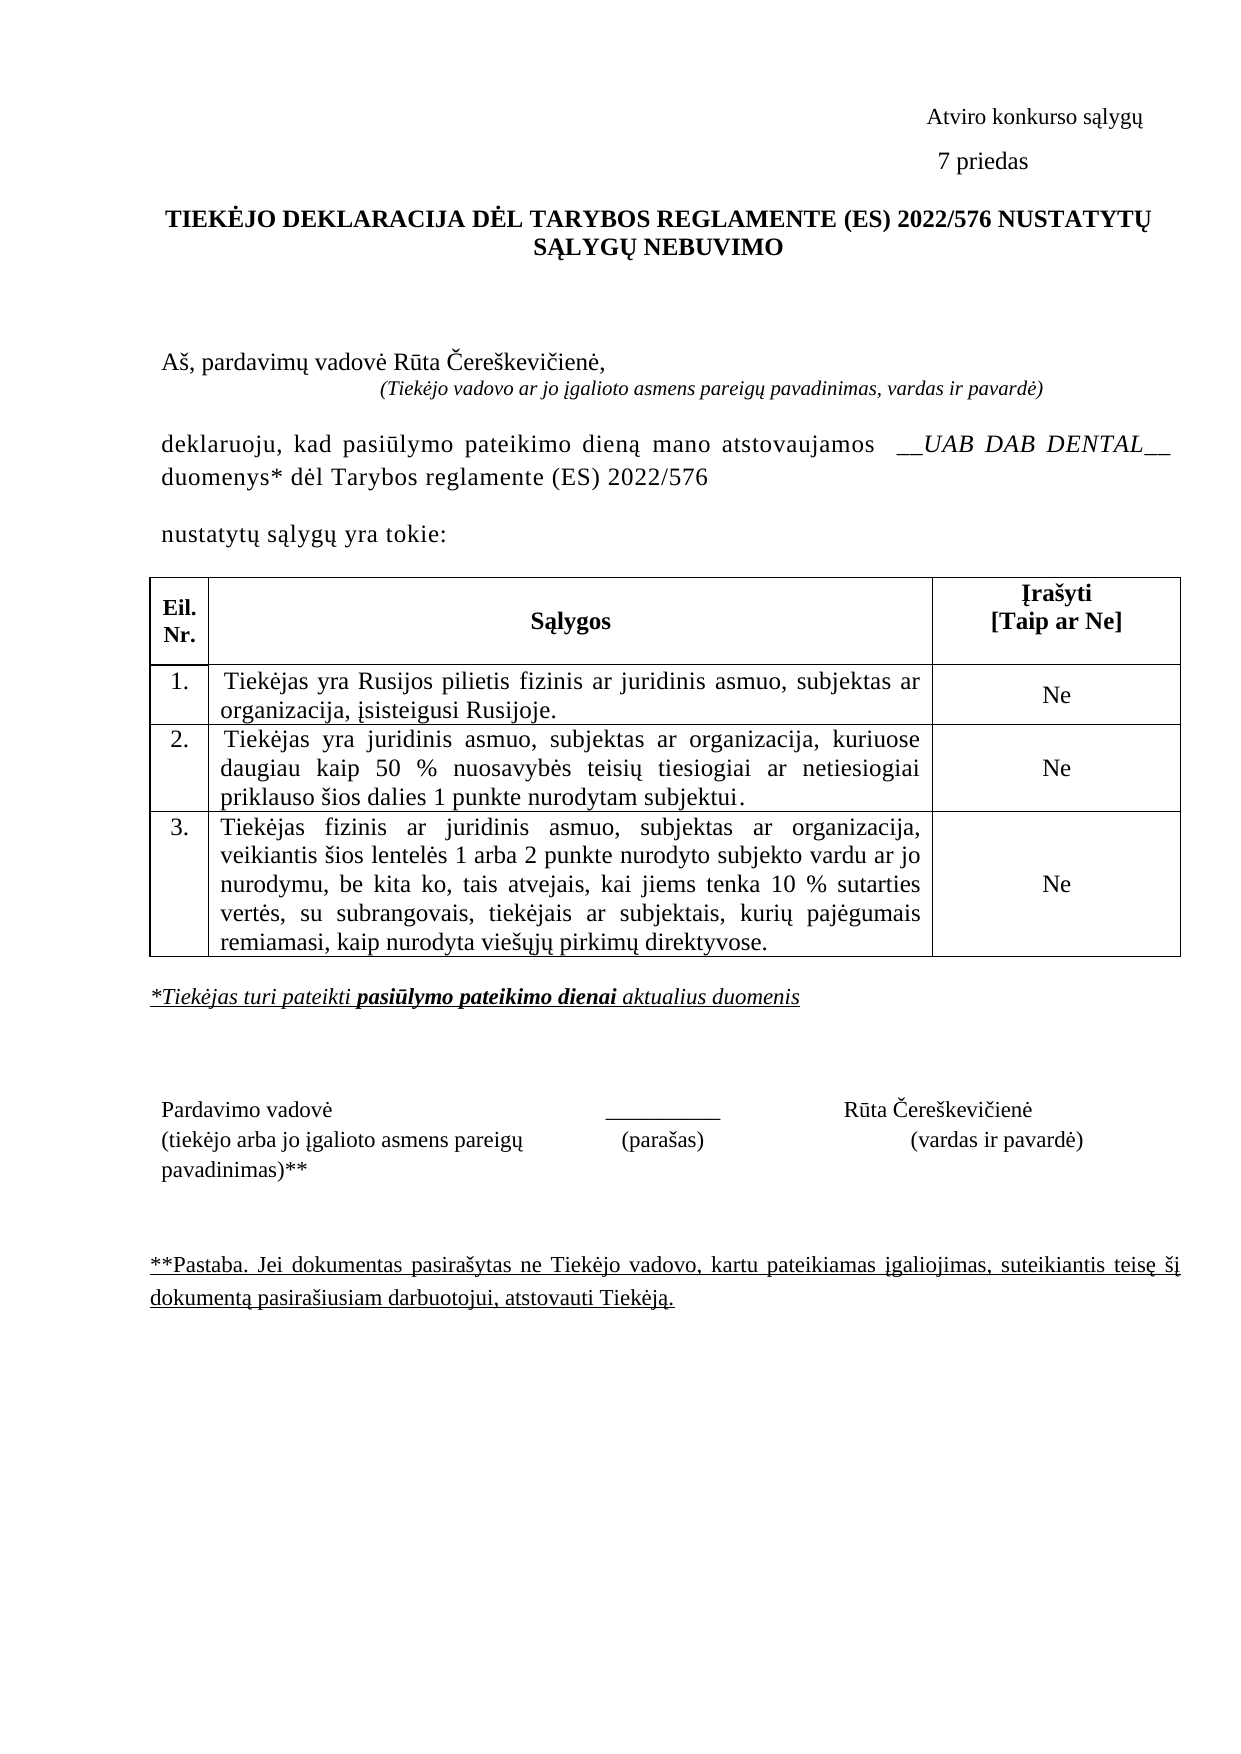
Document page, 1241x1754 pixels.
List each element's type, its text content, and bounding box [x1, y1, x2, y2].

table_cell Tiekėjas yra Rusijos pilietis fizinis ar juridinis asmuo, subjektas ar organizacija, įsisteigusi Rusijoje. [209, 665, 932, 723]
table_header Atviro konkurso sąlygų [915, 103, 1162, 140]
table_cell 3. [151, 812, 208, 956]
table_cell Ne [933, 665, 1180, 723]
table_header __________ (parašas) [544, 1096, 782, 1186]
table_cell Tiekėjas fizinis ar juridinis asmuo, subjektas ar organizacija, veikiantis šios lentelės 1 arba 2 punkte nurodyto subjekto vardu ar jo nurodymu, be kita ko, tais atvejais, kai jiems tenka 10 % sutarties vertės, su subrangovais, tiekėjais ar subjektais, kurių pajėgumais remiamasi, kaip nurodyta viešųjų pirkimų direktyvose. [774, 812, 932, 956]
table_cell Sąlygos [209, 578, 932, 664]
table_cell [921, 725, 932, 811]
table_cell Ne [933, 725, 1180, 811]
text 7 priedas [150, 146, 1167, 175]
text *Tiekėjas turi pateikti pasiūlymo pateikimo dienai aktualius duomenis [150, 983, 1181, 1009]
table_cell 2. [151, 725, 208, 811]
text TIEKĖJO DEKLARACIJA DĖL TARYBOS REGLAMENTE (ES) 2022/576 NUSTATYTŲ SĄLYGŲ NEBUVIMO [150, 204, 1167, 261]
text **Pastaba. Jei dokumentas pasirašytas ne Tiekėjo vadovo, kartu pateikiamas įgaliojimas, suteikiantis teisę šį dokumentą pasirašiusiam darbuotojui, atstovauti Tiekėją. [150, 1244, 1181, 1274]
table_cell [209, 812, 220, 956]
table_cell 1. [151, 666, 208, 723]
table_cell Eil. Nr. [151, 578, 208, 664]
text **Pastaba. Jei dokumentas pasirašytas ne Tiekėjo vadovo, kartu pateikiamas įgaliojimas, suteikiantis teisę šį dokumentą pasirašiusiam darbuotojui, atstovauti Tiekėją. [150, 1275, 1181, 1310]
table_header Aš, pardavimų vadovė Rūta Čereškevičienė, (Tiekėjo vadovo ar jo įgalioto asmens pareigų pavadinimas, vardas ir pavardė) deklaruoju, kad pasiūlymo pateikimo dieną mano atstovaujamos __UAB DAB DENTAL__ duomenys* dėl Tarybos reglamente (ES) 2022/576 [150, 348, 1174, 519]
table_cell Ne [933, 812, 1180, 956]
table_cell nustatytų sąlygų yra tokie: [150, 519, 1174, 577]
table_header Rūta Čereškevičienė (vardas ir pavardė) [782, 1096, 1095, 1186]
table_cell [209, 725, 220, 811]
table_header Pardavimo vadovė (tiekėjo arba jo įgalioto asmens pareigų pavadinimas)** [150, 1096, 544, 1186]
table_cell Įrašyti [Taip ar Ne] [933, 578, 1180, 664]
